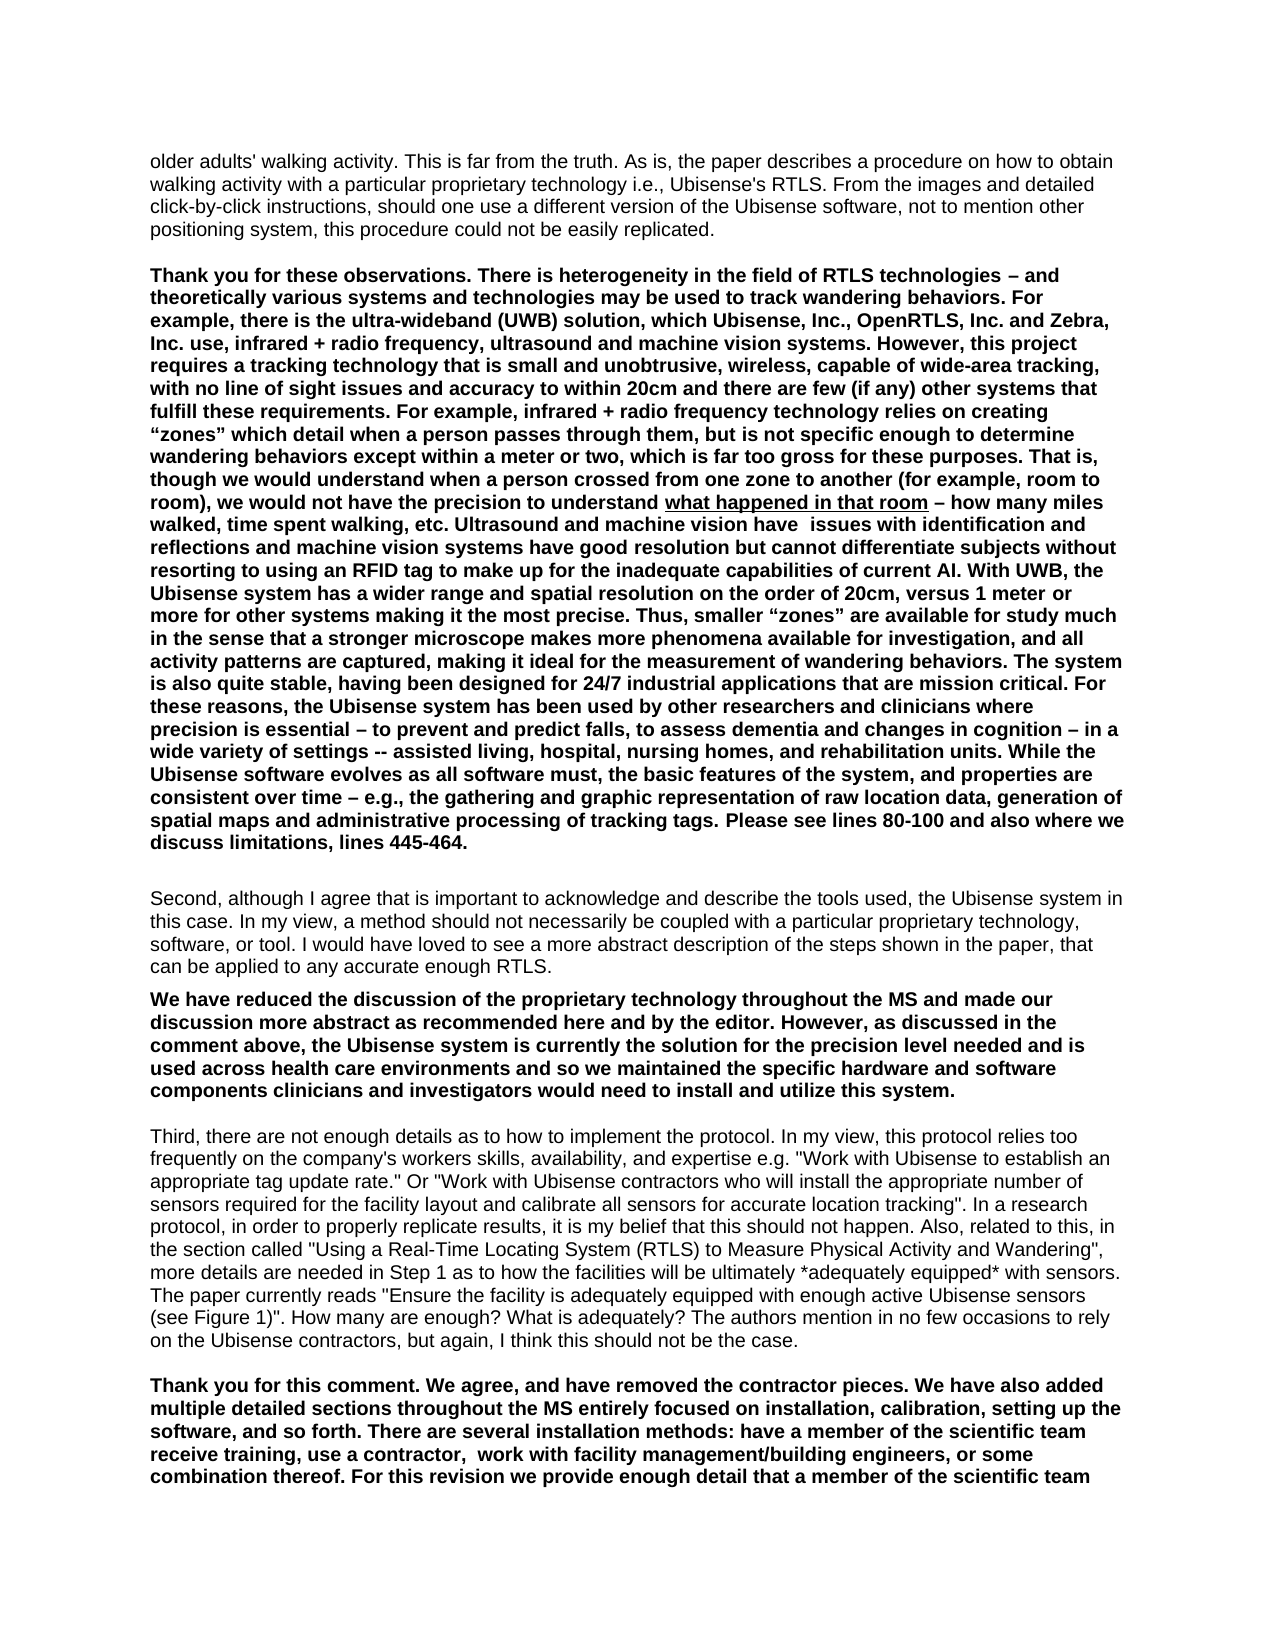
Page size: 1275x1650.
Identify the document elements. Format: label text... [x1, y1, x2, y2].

text Third, there are not enough details as to how to implement the protocol. In my view, this protocol relies too frequently on the company's workers skills, availability, and expertise e.g. "Work with Ubisense to establish an appropriate tag update rate." Or "Work with Ubisense contractors who will install the appropriate number of sensors required for the facility layout and calibrate all sensors for accurate location tracking". In a research protocol, in order to properly replicate results, it is my belief that this should not happen. Also, related to this, in the section called "Using a Real-Time Locating System (RTLS) to Measure Physical Activity and Wandering", more details are needed in Step 1 as to how the facilities will be ultimately *adequately equipped* with sensors. The paper currently reads "Ensure the facility is adequately equipped with enough active Ubisense sensors (see Figure 1)". How many are enough? What is adequately? The authors mention in no few occasions to rely on the Ubisense contractors, but again, I think this should not be the case. [150, 1102, 1125, 1352]
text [150, 150, 1125, 241]
text Thank you for these observations. There is heterogeneity in the field of RTLS technologies – and theoretically various systems and technologies may be used to track wandering behaviors. For example, there is the ultra-wideband (UWB) solution, which Ubisense, Inc., OpenRTLS, Inc. and Zebra, Inc. use, infrared + radio frequency, ultrasound and machine vision systems. However, this project requires a tracking technology that is small and unobtrusive, wireless, capable of wide-area tracking, with no line of sight issues and accuracy to within 20cm and there are few (if any) other systems that fulfill these requirements. For example, infrared + radio frequency technology relies on creating “zones” which detail when a person passes through them, but is not specific enough to determine wandering behaviors except within a meter or two, which is far too gross for these purposes. That is, though we would understand when a person crossed from one zone to another (for example, room to room), we would not have the precision to understand what happened in that room – how many miles walked, time spent walking, etc. Ultrasound and machine vision have issues with identification and reflections and machine vision systems have good resolution but cannot differentiate subjects without resorting to using an RFID tag to make up for the inadequate capabilities of current AI. With UWB, the Ubisense system has a wider range and spatial resolution on the order of 20cm, versus 1 meter or more for other systems making it the most precise. Thus, smaller “zones” are available for study much in the sense that a stronger microscope makes more phenomena available for investigation, and all activity patterns are captured, making it ideal for the measurement of wandering behaviors. The system is also quite stable, having been designed for 24/7 industrial applications that are mission critical. For these reasons, the Ubisense system has been used by other researchers and clinicians where precision is essential – to prevent and predict falls, to assess dementia and changes in cognition – in a wide variety of settings -- assisted living, hospital, nursing homes, and rehabilitation units. While the Ubisense software evolves as all software must, the basic features of the system, and properties are consistent over time – e.g., the gathering and graphic representation of raw location data, generation of spatial maps and administrative processing of tracking tags. Please see lines 80-100 and also where we discuss limitations, lines 445-464. [150, 263, 1125, 854]
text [150, 1374, 1125, 1488]
text Second, although I agree that is important to acknowledge and describe the tools used, the Ubisense system in this case. In my view, a method should not necessarily be coupled with a particular proprietary technology, software, or tool. I would have loved to see a more abstract description of the steps shown in the paper, that can be applied to any accurate enough RTLS. [150, 864, 1125, 978]
text We have reduced the discussion of the proprietary technology throughout the MS and made our discussion more abstract as recommended here and by the editor. However, as discussed in the comment above, the Ubisense system is currently the solution for the precision level needed and is used across health care environments and so we maintained the specific hardware and software components clinicians and investigators would need to install and utilize this system. [150, 988, 1125, 1102]
